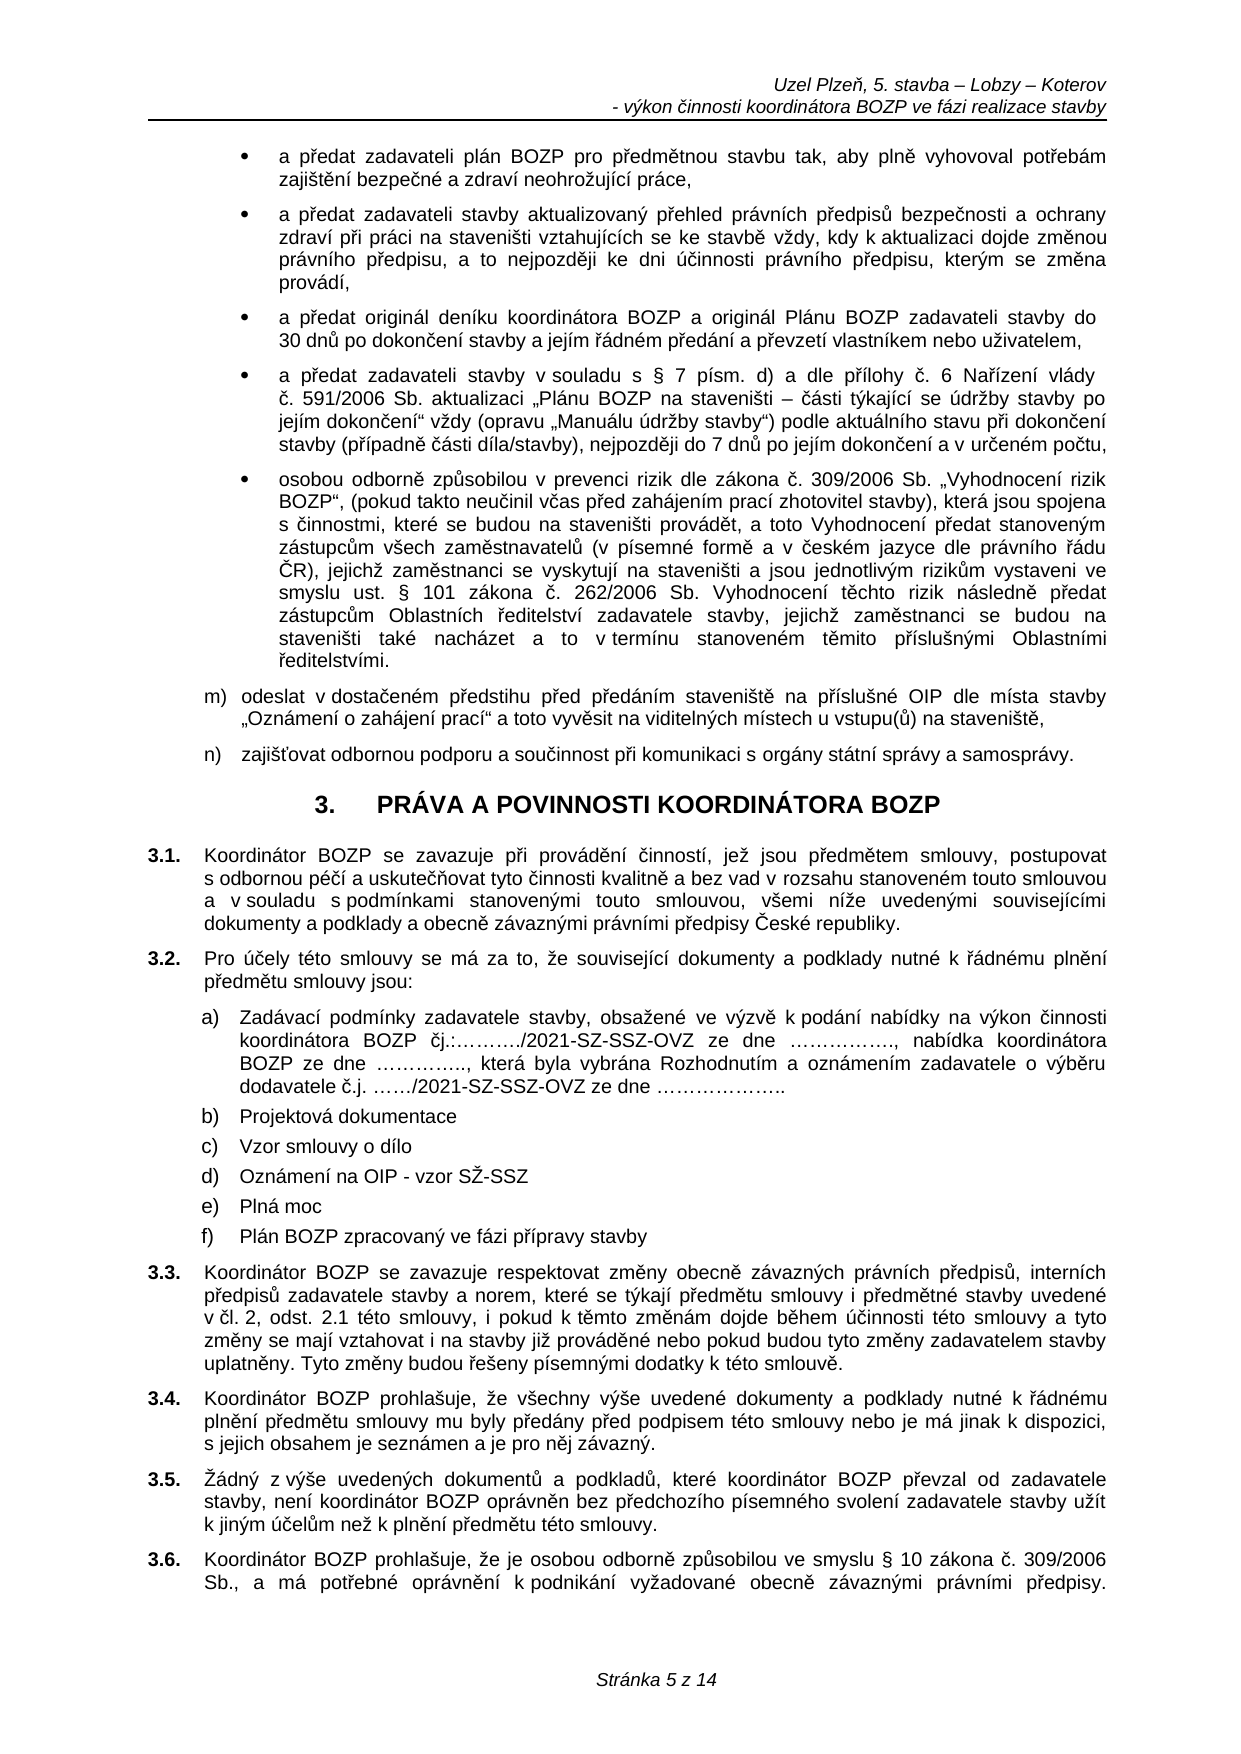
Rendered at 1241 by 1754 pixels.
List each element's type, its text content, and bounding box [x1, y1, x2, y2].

list Vzor smlouvy o dílo [201, 1134, 1107, 1158]
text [148, 1548, 1107, 1593]
list a předat zadavateli stavby v souladu s § 7 písm. d) a dle přílohy č. 6 Nařízení vlády č. 591/2006 Sb. aktualizaci „Plánu BOZP na staveništi – části týkající se údržby stavby po jejím dokončení“ vždy (opravu „Manuálu údržby stavby“) podle aktuálního stavu při dokončení stavby (případně části díla/stavby), nejpozději do 7 dnů po jejím dokončení a v určeném počtu, [241, 364, 1107, 455]
list osobou odborně způsobilou v prevenci rizik dle zákona č. 309/2006 Sb. „Vyhodnocení rizik BOZP“, (pokud takto neučinil včas před zahájením prací zhotovitel stavby), která jsou spojena s činnostmi, které se budou na staveništi provádět, a toto Vyhodnocení předat stanoveným zástupcům všech zaměstnavatelů (v písemné formě a v českém jazyce dle právního řádu ČR), jejichž zaměstnanci se vyskytují na staveništi a jsou jednotlivým rizikům vystaveni ve smyslu ust. § 101 zákona č. 262/2006 Sb. Vyhodnocení těchto rizik následně předat zástupcům Oblastních ředitelství zadavatele stavby, jejichž zaměstnanci se budou na staveništi také nacházet a to v termínu stanoveném těmito příslušnými Oblastními ředitelstvími. [241, 468, 1107, 672]
text 3.4. Koordinátor BOZP prohlašuje, že všechny výše uvedené dokumenty a podklady nutné k řádnému plnění předmětu smlouvy mu byly předány před podpisem této smlouvy nebo je má jinak k dispozici, s jejich obsahem je seznámen a je pro něj závazný. [148, 1387, 1107, 1455]
text 3.5. Žádný z výše uvedených dokumentů a podkladů, které koordinátor BOZP převzal od zadavatele stavby, není koordinátor BOZP oprávněn bez předchozího písemného svolení zadavatele stavby užít k jiným účelům než k plnění předmětu této smlouvy. [148, 1467, 1107, 1536]
list odeslat v dostačeném předstihu před předáním staveniště na příslušné OIP dle místa stavby „Oznámení o zahájení prací“ a toto vyvěsit na viditelných místech u vstupu(ů) na staveniště, [204, 684, 1107, 730]
list Projektová dokumentace [201, 1103, 1107, 1127]
list a předat originál deníku koordinátora BOZP a originál Plánu BOZP zadavateli stavby do 30 dnů po dokončení stavby a jejím řádném předání a převzetí vlastníkem nebo uživatelem, [241, 306, 1107, 352]
list a předat zadavateli plán BOZP pro předmětnou stavbu tak, aby plně vyhovoval potřebám zajištění bezpečné a zdraví neohrožující práce, [241, 145, 1107, 190]
list Zadávací podmínky zadavatele stavby, obsažené ve výzvě k podání nabídky na výkon činnosti koordinátora BOZP čj.:………./2021-SZ-SSZ-OVZ ze dne ……………., nabídka koordinátora BOZP ze dne ………….., která byla vybrána Rozhodnutím a oznámením zadavatele o výběru dodavatele č.j. ……/2021-SZ-SSZ-OVZ ze dne ……………….. [201, 1005, 1107, 1097]
list Plán BOZP zpracovaný ve fázi přípravy stavby [201, 1224, 1107, 1248]
list Oznámení na OIP - vzor SŽ-SSZ [201, 1164, 1107, 1188]
text 3.3. Koordinátor BOZP se zavazuje respektovat změny obecně závazných právních předpisů, interních předpisů zadavatele stavby a norem, které se týkají předmětu smlouvy i předmětné stavby uvedené v čl. 2, odst. 2.1 této smlouvy, i pokud k těmto změnám dojde během účinnosti této smlouvy a tyto změny se mají vztahovat i na stavby již prováděné nebo pokud budou tyto změny zadavatelem stavby uplatněny. Tyto změny budou řešeny písemnými dodatky k této smlouvě. [148, 1261, 1107, 1374]
list zajišťovat odbornou podporu a součinnost při komunikaci s orgány státní správy a samosprávy. [204, 742, 1107, 765]
text 3. PRÁVA A POVINNOSTI KOORDINÁTORA BOZP [148, 790, 1107, 819]
list a předat zadavateli stavby aktualizovaný přehled právních předpisů bezpečnosti a ochrany zdraví při práci na staveništi vztahujících se ke stavbě vždy, kdy k aktualizaci dojde změnou právního předpisu, a to nejpozději ke dni účinnosti právního předpisu, kterým se změna provádí, [241, 203, 1107, 294]
text 3.2. Pro účely této smlouvy se má za to, že související dokumenty a podklady nutné k řádnému plnění předmětu smlouvy jsou: [148, 947, 1107, 993]
text 3.1. Koordinátor BOZP se zavazuje při provádění činností, jež jsou předmětem smlouvy, postupovat s odbornou péčí a uskutečňovat tyto činnosti kvalitně a bez vad v rozsahu stanoveném touto smlouvou a v souladu s podmínkami stanovenými touto smlouvou, všemi níže uvedenými souvisejícími dokumenty a podklady a obecně závaznými právními předpisy České republiky. [148, 844, 1107, 935]
list Plná moc [201, 1194, 1107, 1218]
